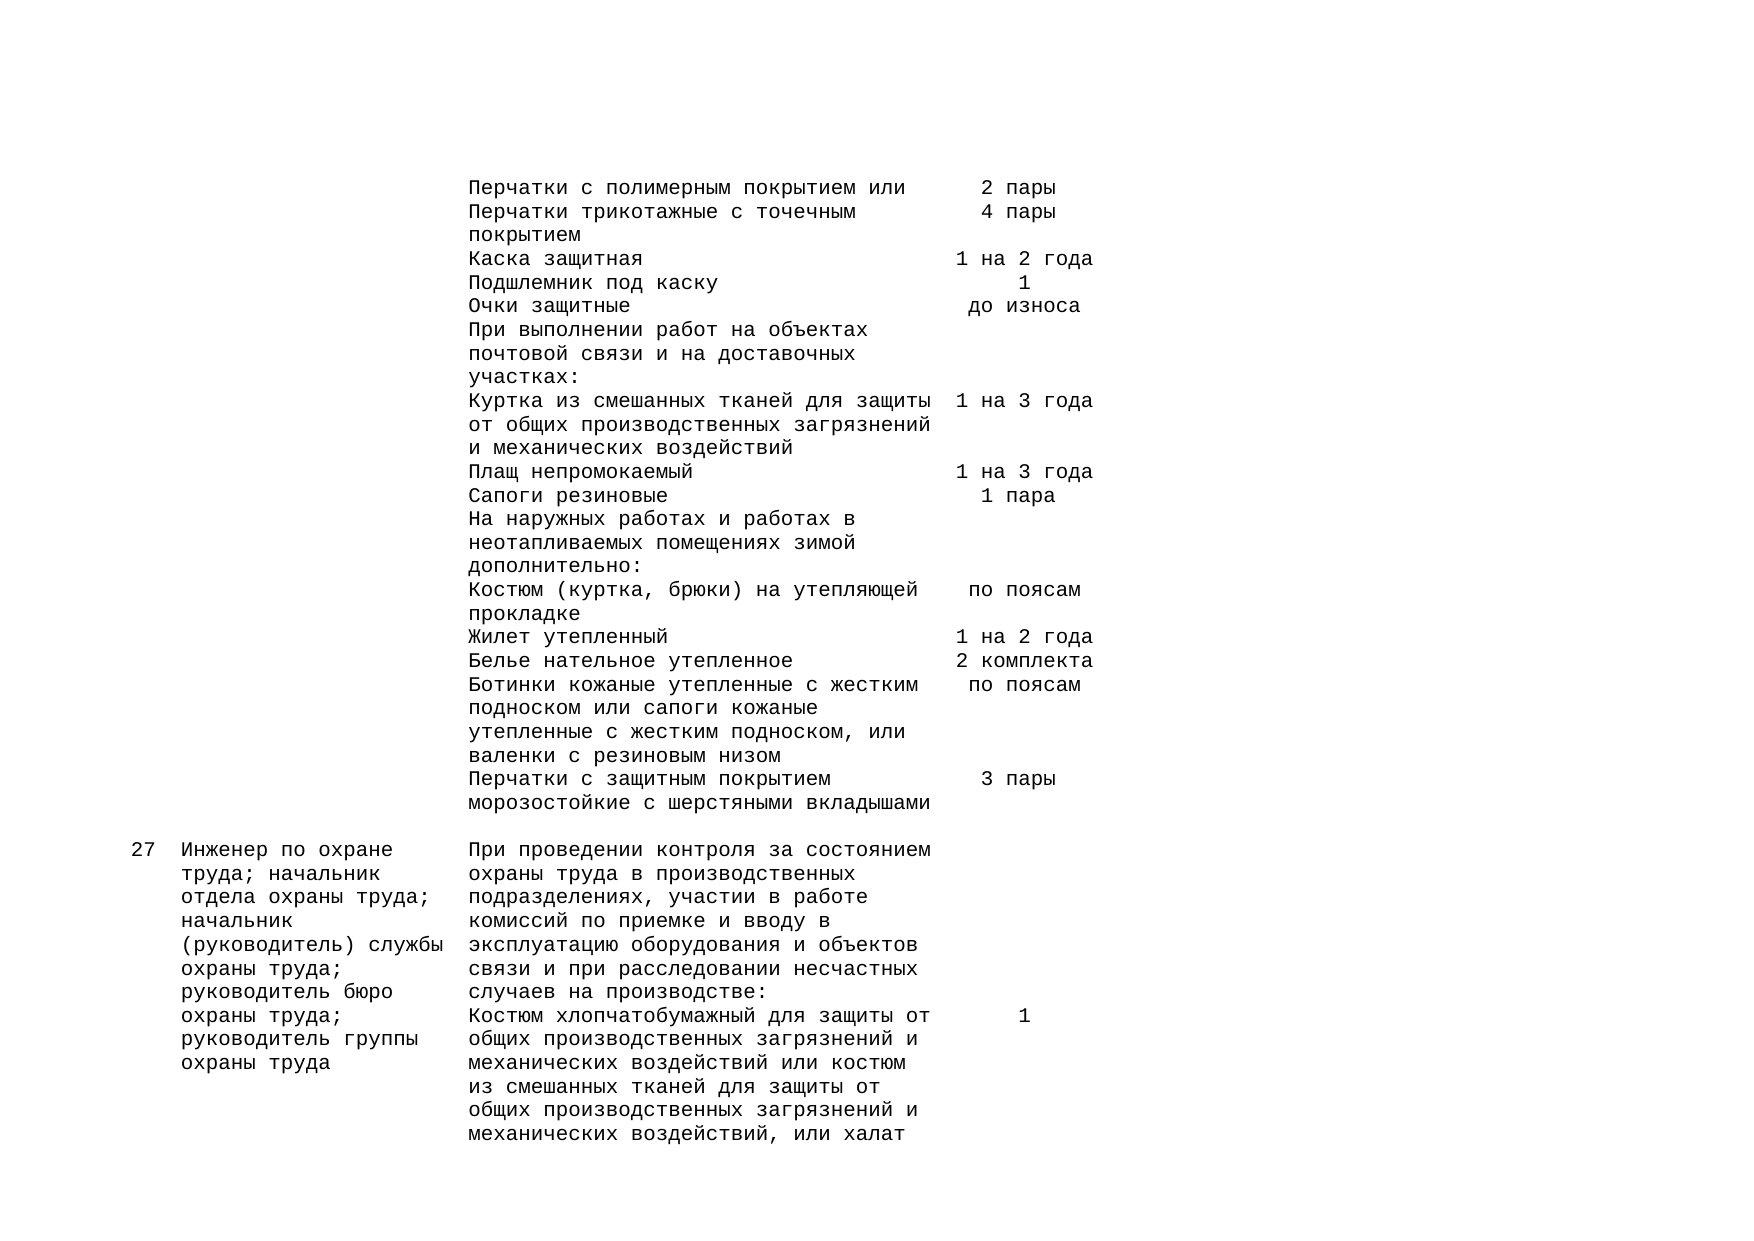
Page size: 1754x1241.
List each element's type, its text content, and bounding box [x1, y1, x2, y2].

text морозостойкие с шерстяными вкладышами [118, 792, 1636, 816]
text Жилет утепленный 1 на 2 года [118, 626, 1636, 650]
text Перчатки с защитным покрытием 3 пары [118, 768, 1636, 792]
text утепленные с жестким подноском, или [118, 721, 1636, 745]
text Плащ непромокаемый 1 на 3 года [118, 461, 1636, 484]
text подноском или сапоги кожаные [118, 697, 1636, 721]
text Подшлемник под каску 1 [118, 272, 1636, 295]
text прокладке [118, 603, 1636, 626]
text труда; начальник охраны труда в производственных [118, 863, 1636, 887]
text от общих производственных загрязнений [118, 414, 1636, 437]
text 27 Инженер по охране При проведении контроля за состоянием [118, 839, 1636, 863]
text почтовой связи и на доставочных [118, 343, 1636, 366]
text руководитель группы общих производственных загрязнений и [118, 1028, 1636, 1052]
text Куртка из смешанных тканей для защиты 1 на 3 года [118, 390, 1636, 414]
text На наружных работах и работах в [118, 508, 1636, 532]
text Перчатки с полимерным покрытием или 2 пары [118, 177, 1636, 201]
text механических воздействий, или халат [118, 1123, 1636, 1147]
text из смешанных тканей для защиты от [118, 1076, 1636, 1099]
text охраны труда; связи и при расследовании несчастных [118, 957, 1636, 981]
text Ботинки кожаные утепленные с жестким по поясам [118, 674, 1636, 697]
text Сапоги резиновые 1 пара [118, 484, 1636, 508]
text общих производственных загрязнений и [118, 1099, 1636, 1123]
text покрытием [118, 224, 1636, 248]
text Очки защитные до износа [118, 295, 1636, 319]
text Костюм (куртка, брюки) на утепляющей по поясам [118, 579, 1636, 603]
text и механических воздействий [118, 437, 1636, 461]
text руководитель бюро случаев на производстве: [118, 981, 1636, 1005]
text дополнительно: [118, 556, 1636, 579]
text При выполнении работ на объектах [118, 319, 1636, 343]
text Белье нательное утепленное 2 комплекта [118, 650, 1636, 674]
text Перчатки трикотажные с точечным 4 пары [118, 201, 1636, 224]
text участках: [118, 366, 1636, 390]
text охраны труда; Костюм хлопчатобумажный для защиты от 1 [118, 1005, 1636, 1028]
text валенки с резиновым низом [118, 745, 1636, 768]
text охраны труда механических воздействий или костюм [118, 1052, 1636, 1076]
text отдела охраны труда; подразделениях, участии в работе [118, 887, 1636, 910]
text начальник комиссий по приемке и вводу в [118, 910, 1636, 934]
text (руководитель) службы эксплуатацию оборудования и объектов [118, 934, 1636, 957]
text неотапливаемых помещениях зимой [118, 532, 1636, 556]
text Каска защитная 1 на 2 года [118, 248, 1636, 272]
